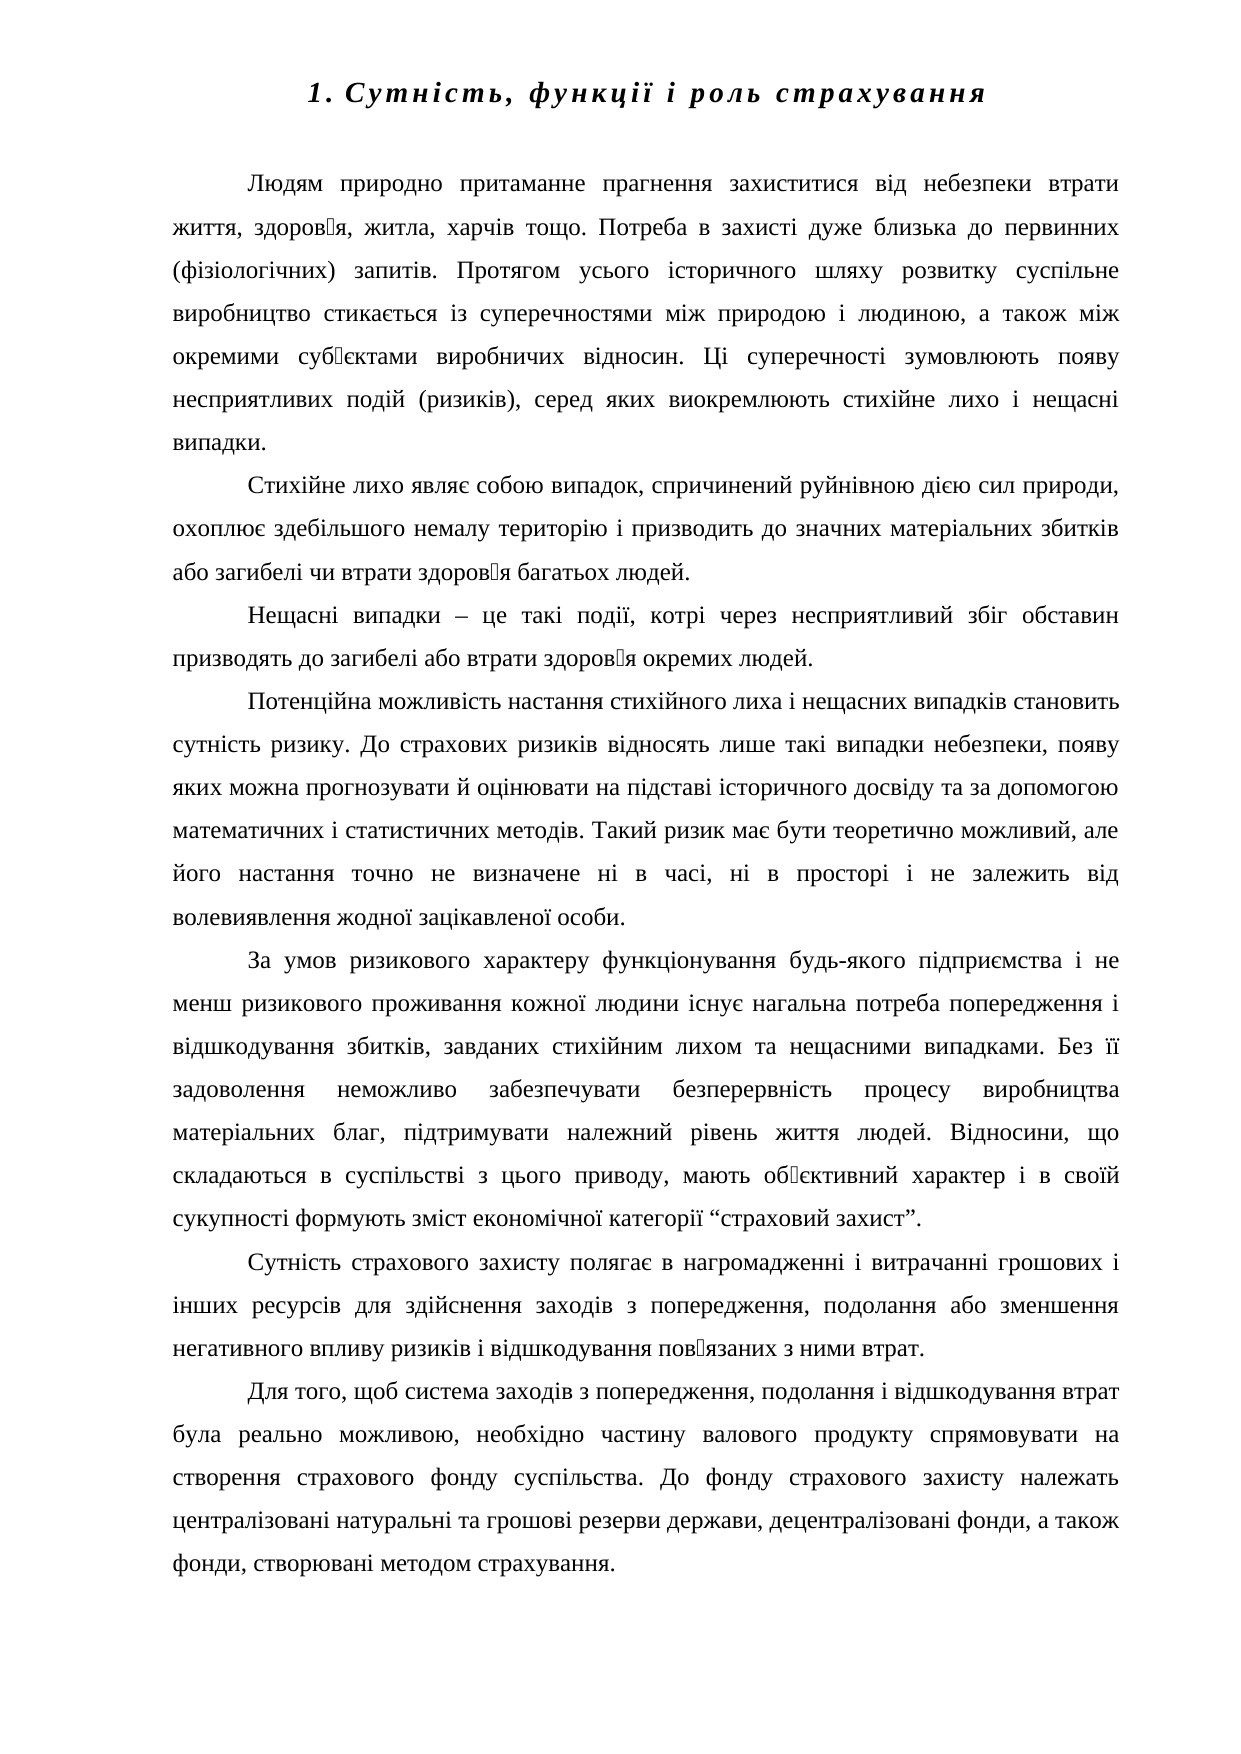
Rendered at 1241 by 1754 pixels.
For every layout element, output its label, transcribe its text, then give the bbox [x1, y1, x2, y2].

text За умов ризикового характеру функціонування будь-якого підприємства і не менш ризикового проживання кожної людини існує нагальна потреба попередження і відшкодування збитків, завданих стихійним лихом та нещасними випадками. Без її задоволення неможливо забезпечувати безперервність процесу виробництва матеріальних благ, підтримувати належний рівень життя людей. Відносини, що складаються в суспільстві з цього приводу, мають обєктивний характер і в своїй сукупності формують зміст економічної категорії “страховий захист”. [172, 945, 1120, 1232]
text Для того, щоб система заходів з попередження, подолання і відшкодування втрат була реально можливою, необхідно частину валового продукту спрямовувати на створення страхового фонду суспільства. До фонду страхового захисту належать централізовані натуральні та грошові резерви держави, децентралізовані фонди, а також фонди, створювані методом страхування. [172, 1376, 1120, 1577]
text Сутність страхового захисту полягає в нагромадженні і витрачанні грошових і інших ресурсів для здійснення заходів з попередження, подолання або зменшення негативного впливу ризиків і відшкодування повязаних з ними втрат. [172, 1247, 1120, 1362]
text Стихійне лихо являє собою випадок, спричинений руйнівною дією сил природи, охоплює здебільшого немалу територію і призводить до значних матеріальних збитків або загибелі чи втрати здоровя багатьох людей. [172, 470, 1120, 585]
text Потенційна можливість настання стихійного лиха і нещасних випадків становить сутність ризику. До страхових ризиків відносять лише такі випадки небезпеки, появу яких можна прогнозувати й оцінювати на підставі історичного досвіду та за допомогою математичних і статистичних методів. Такий ризик має бути теоретично можливий, але його настання точно не визначене ні в часі, ні в просторі і не залежить від волевиявлення жодної зацікавленої особи. [172, 686, 1120, 930]
list Сутність, функції і роль страхування [172, 75, 1120, 108]
text Людям природно притаманне прагнення захиститися від небезпеки втрати життя, здоровя, житла, харчів тощо. Потреба в захисті дуже близька до первинних (фізіологічних) запитів. Протягом усього історичного шляху розвитку суспільне виробництво стикається із суперечностями між природою і людиною, а також між окремими субєктами виробничих відносин. Ці суперечності зумовлюють появу несприятливих подій (ризиків), серед яких виокремлюють стихійне лихо і нещасні випадки. [172, 168, 1120, 456]
text Нещасні випадки – це такі події, котрі через несприятливий збіг обставин призводять до загибелі або втрати здоровя окремих людей. [172, 600, 1120, 672]
